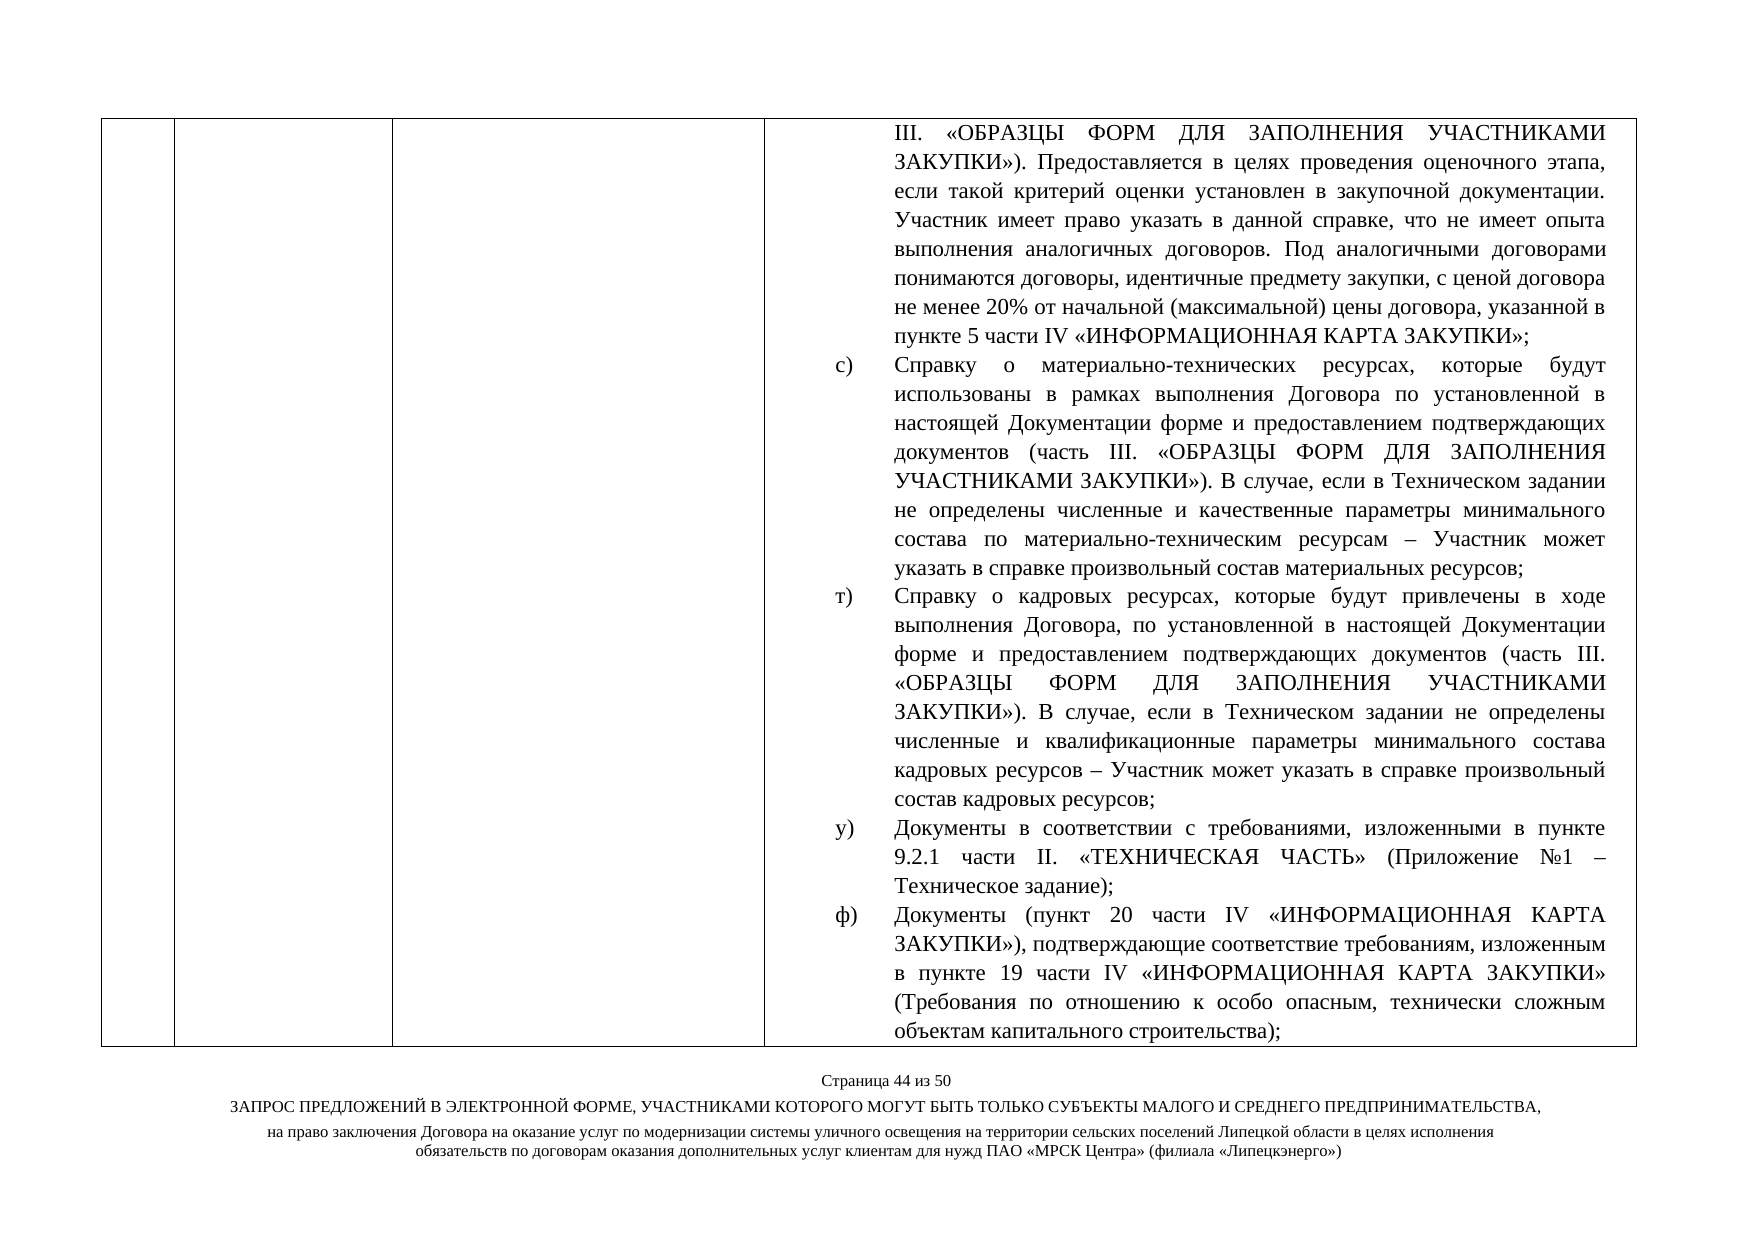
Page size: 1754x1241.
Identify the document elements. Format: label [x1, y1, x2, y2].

table_cell [765, 119, 1636, 1046]
table_cell [102, 119, 174, 1046]
table_cell [393, 119, 764, 1046]
table_cell [175, 119, 392, 1046]
